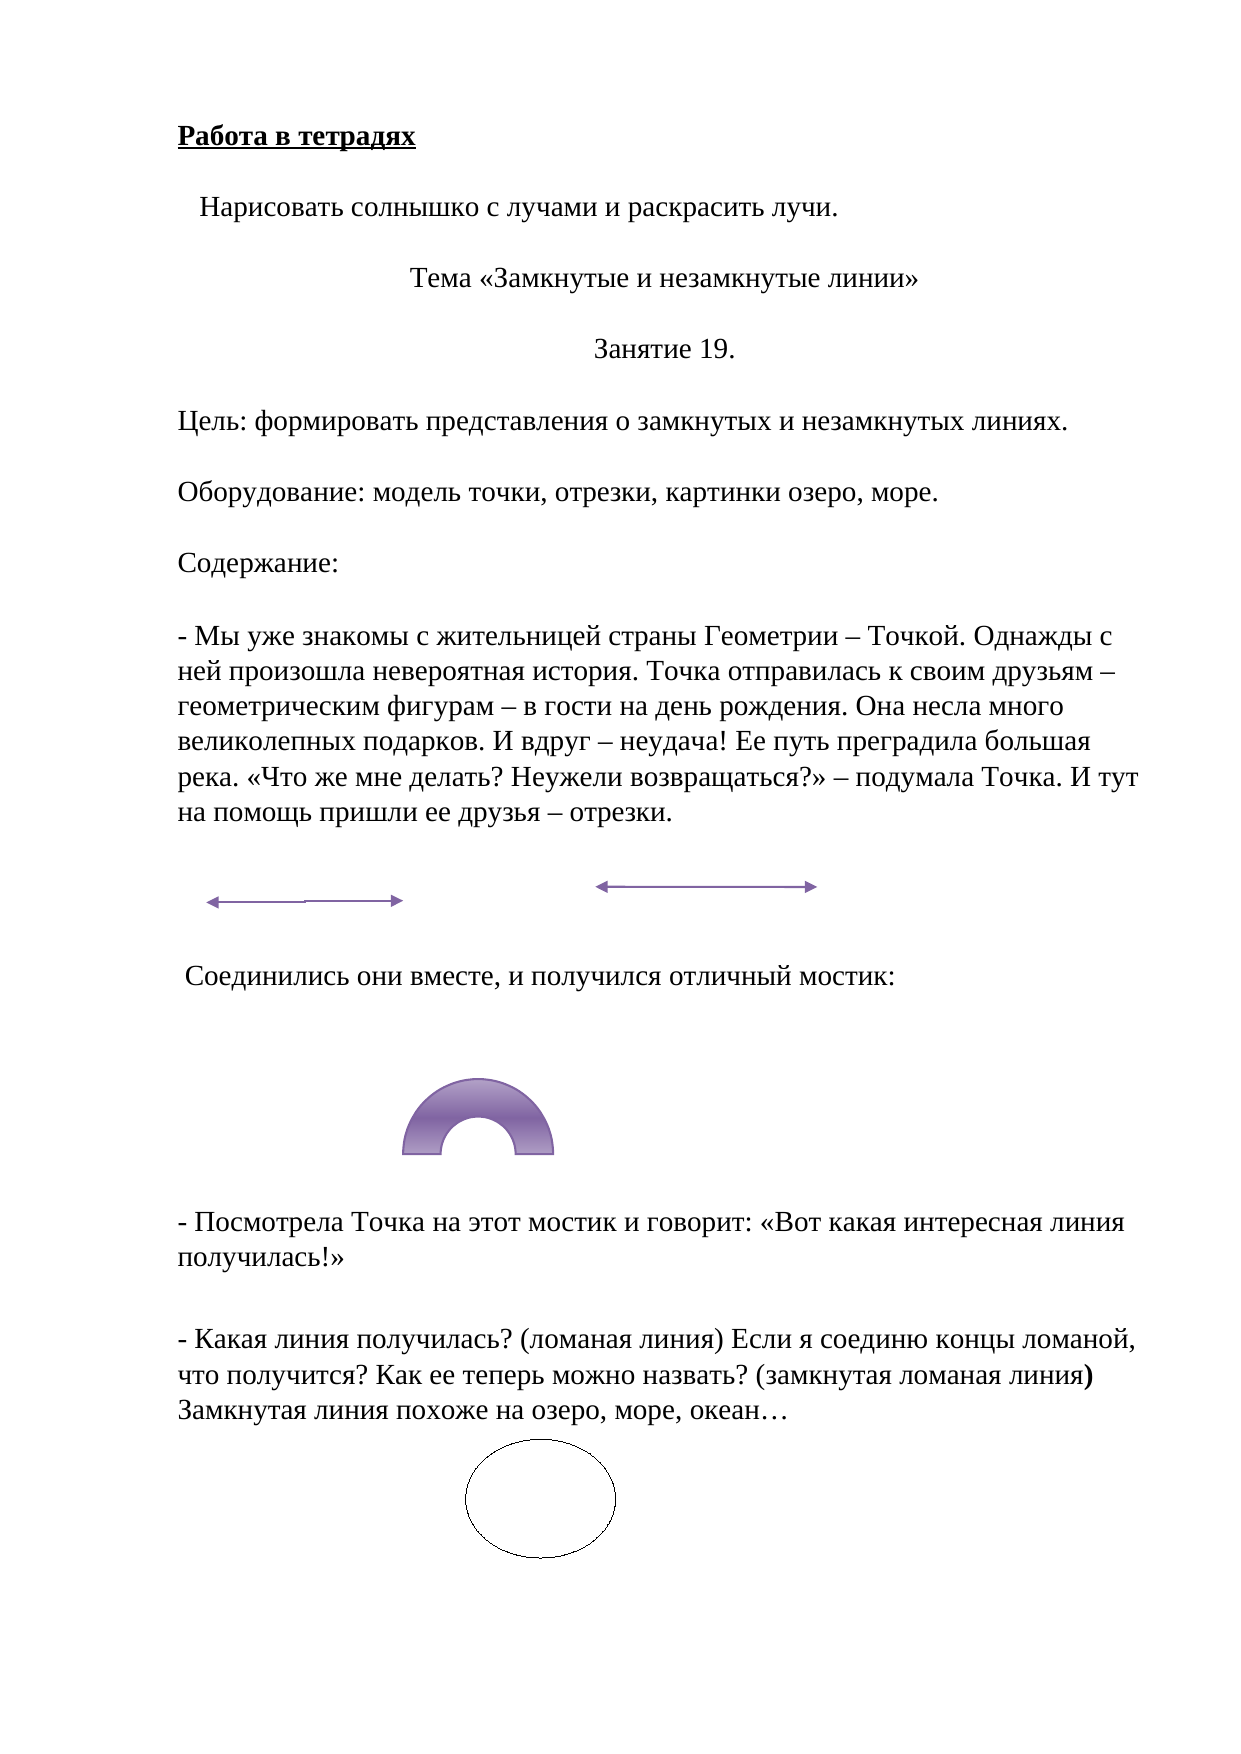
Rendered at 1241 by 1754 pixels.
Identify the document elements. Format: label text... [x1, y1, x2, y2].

text Нарисовать солнышко с лучами и раскрасить лучи. [177, 189, 1152, 223]
text - Посмотрела Точка на этот мостик и говорит: «Вот какая интересная линия получилась!» [177, 1203, 1152, 1273]
text Содержание: [177, 545, 1152, 578]
text Замкнутая линия похоже на озеро, море, океан… [177, 1390, 1152, 1426]
text - Мы уже знакомы с жительницей страны Геометрии – Точкой. Однажды с ней произошла невероятная история. Точка отправилась к своим друзьям – геометрическим фигурам – в гости на день рождения. Она несла много великолепных подарков. И вдруг – неудача! Ее путь преградила большая река. «Что же мне делать? Неужели возвращаться?» – подумала Точка. И тут на помощь пришли ее друзья – отрезки. [177, 616, 1152, 827]
text Тема «Замкнутые и незамкнутые линии» [177, 260, 1152, 294]
text Цель: формировать представления о замкнутых и незамкнутых линиях. [177, 403, 1152, 436]
text Оборудование: модель точки, отрезки, картинки озеро, море. [177, 474, 1152, 507]
text - Какая линия получилась? (ломаная линия) Если я соединю концы ломаной, что получится? Как ее теперь можно назвать? (замкнутая ломаная линия) [177, 1320, 1152, 1390]
text Занятие 19. [177, 332, 1152, 365]
text Работа в тетрадях [177, 118, 1152, 152]
text Соединились они вместе, и получился отличный мостик: [177, 956, 1152, 992]
